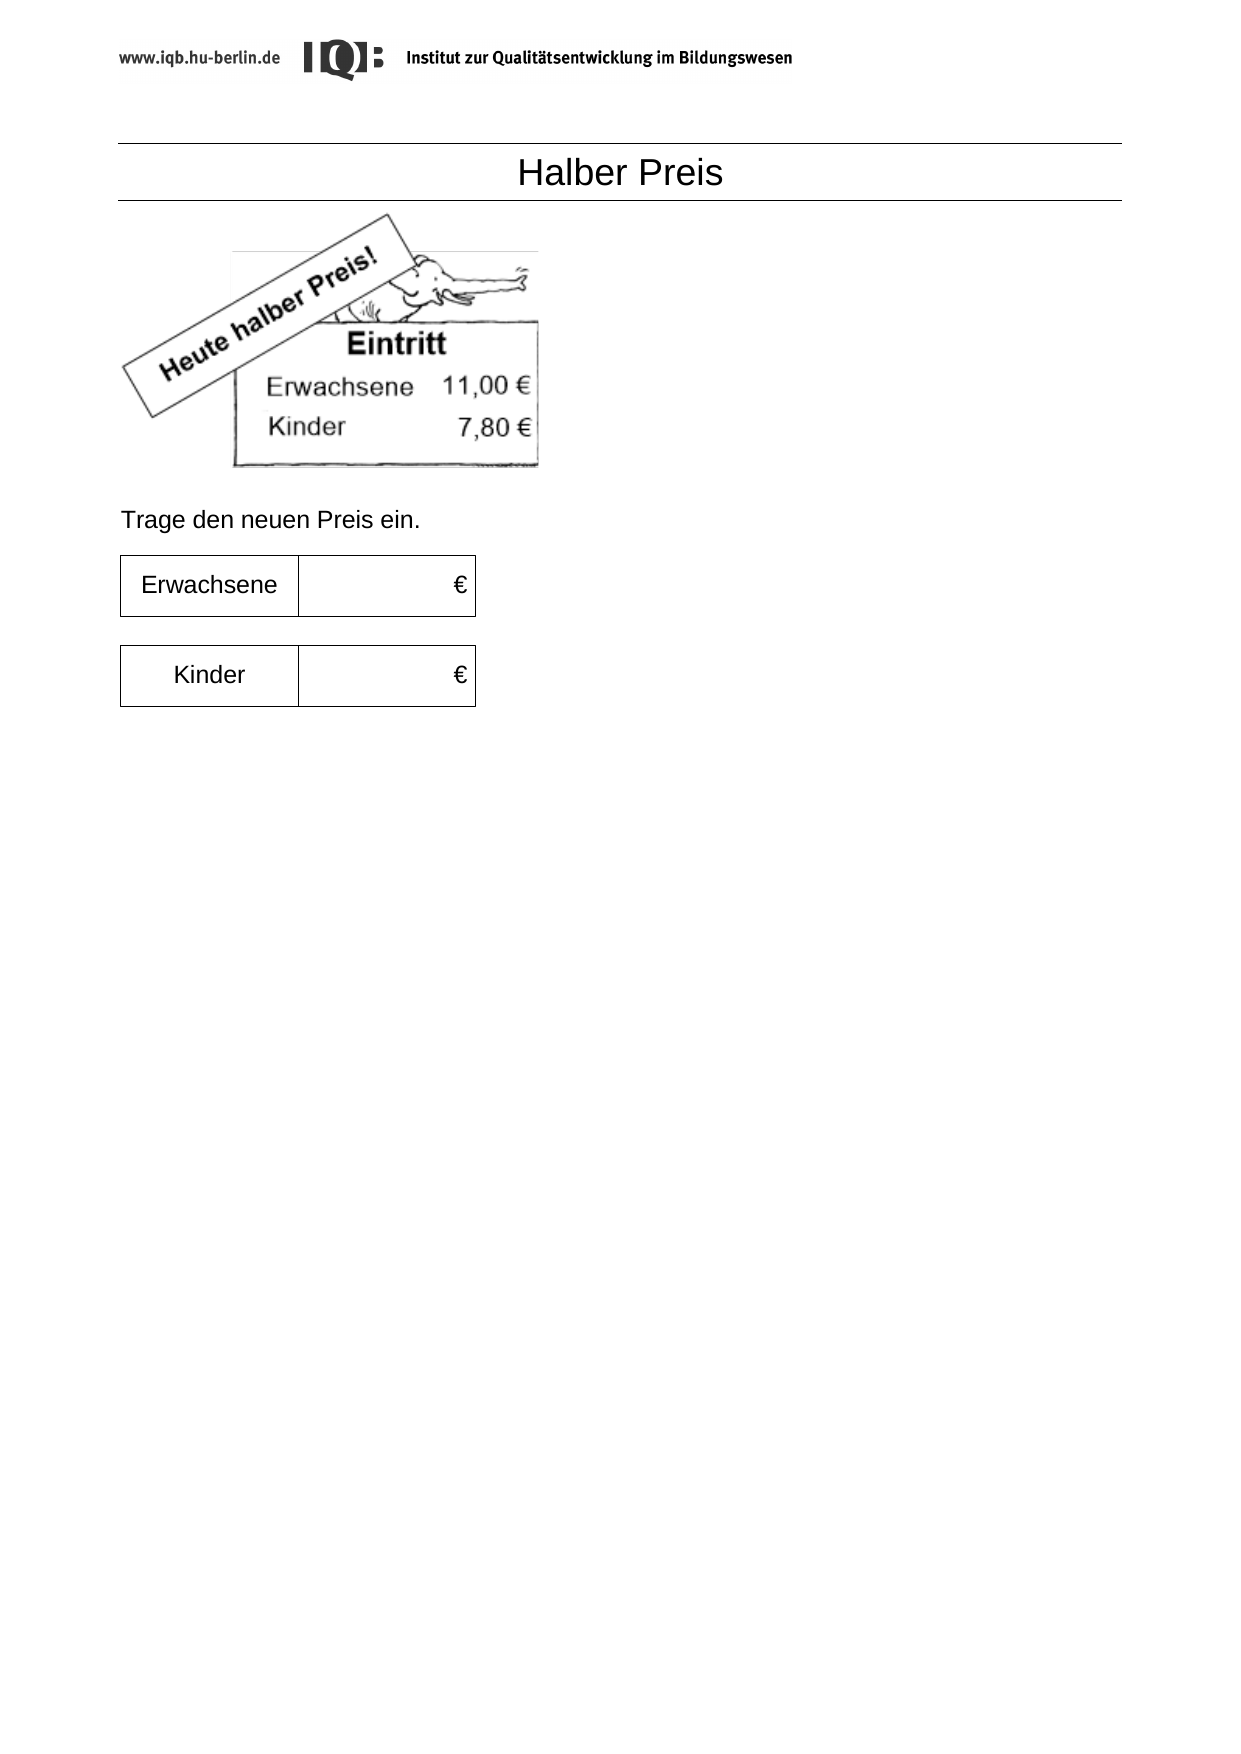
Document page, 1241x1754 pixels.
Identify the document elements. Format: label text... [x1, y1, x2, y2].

text Halber Preis [118, 144, 1122, 200]
